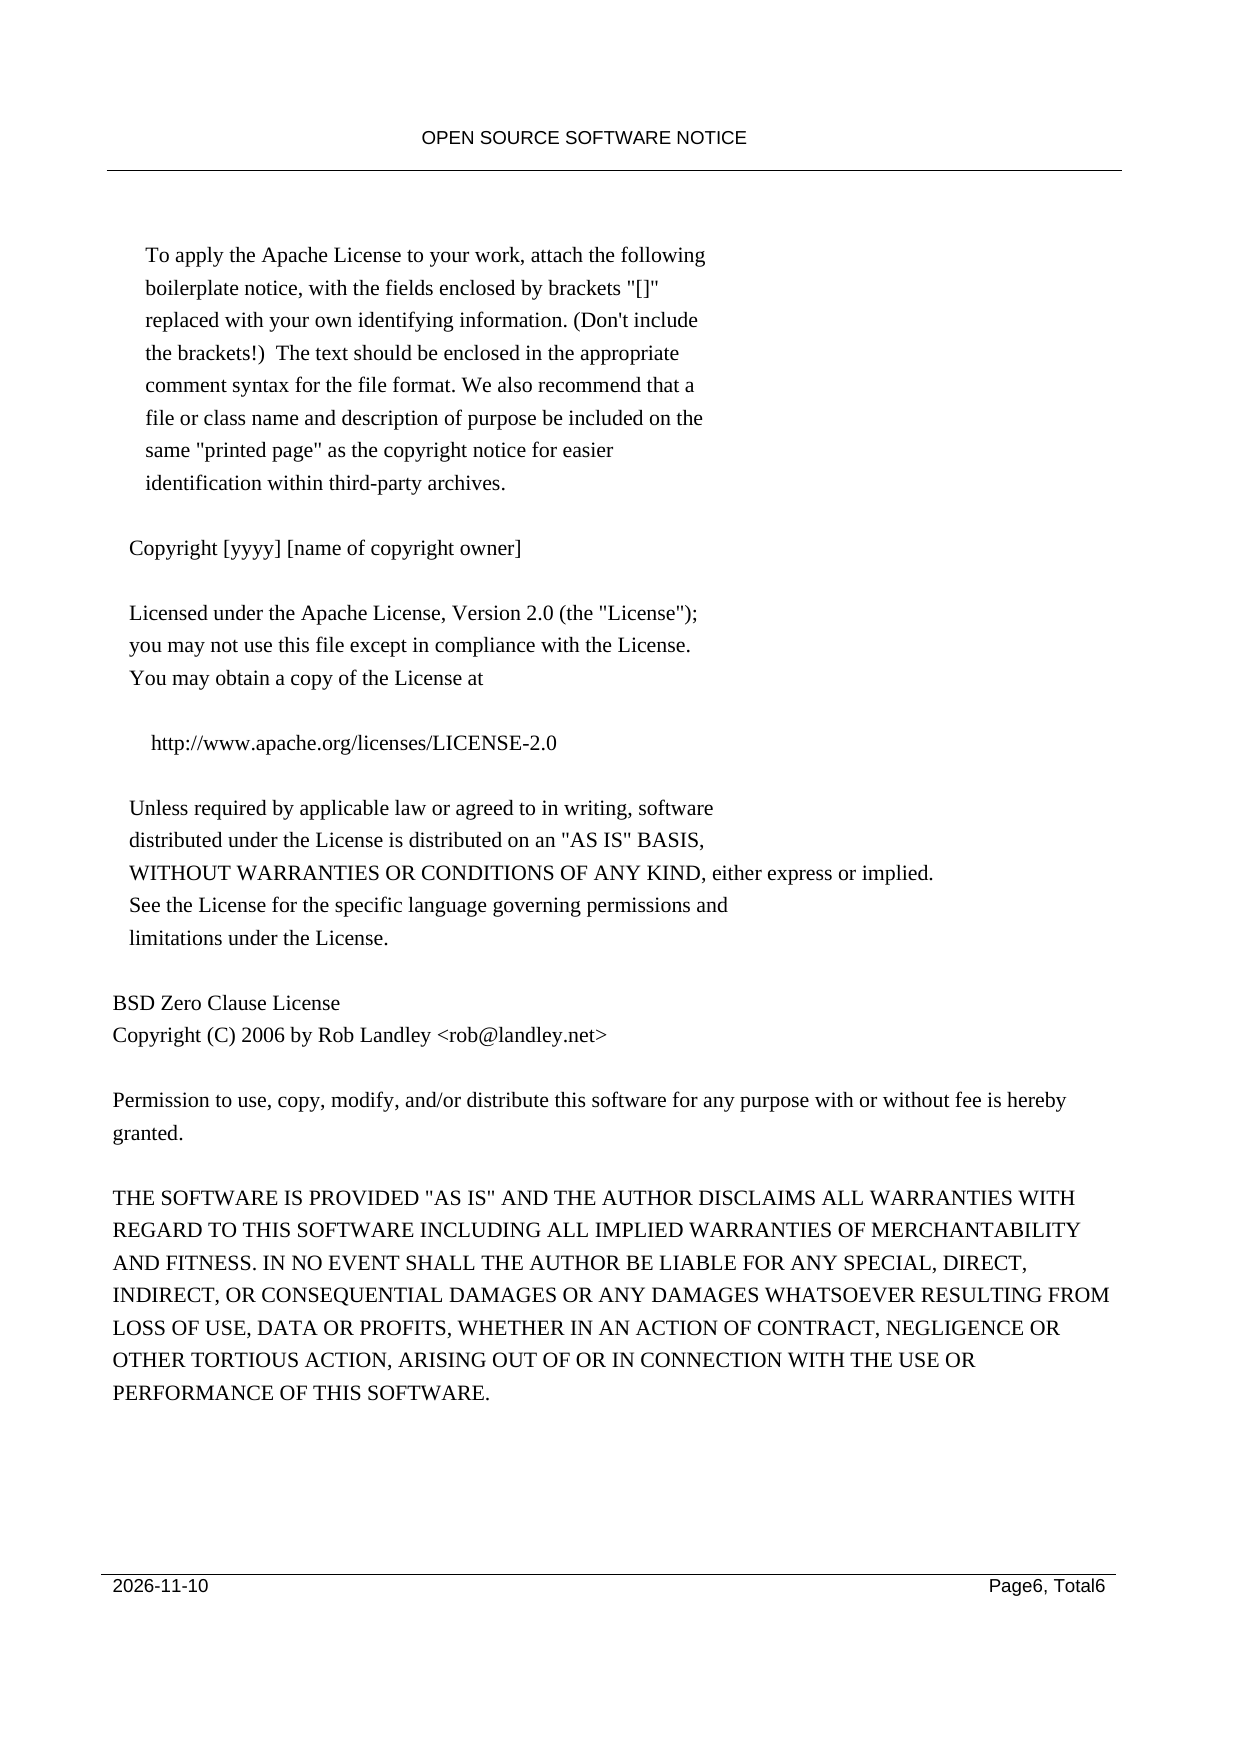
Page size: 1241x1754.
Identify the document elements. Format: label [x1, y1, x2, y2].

text [112, 206, 1128, 1441]
